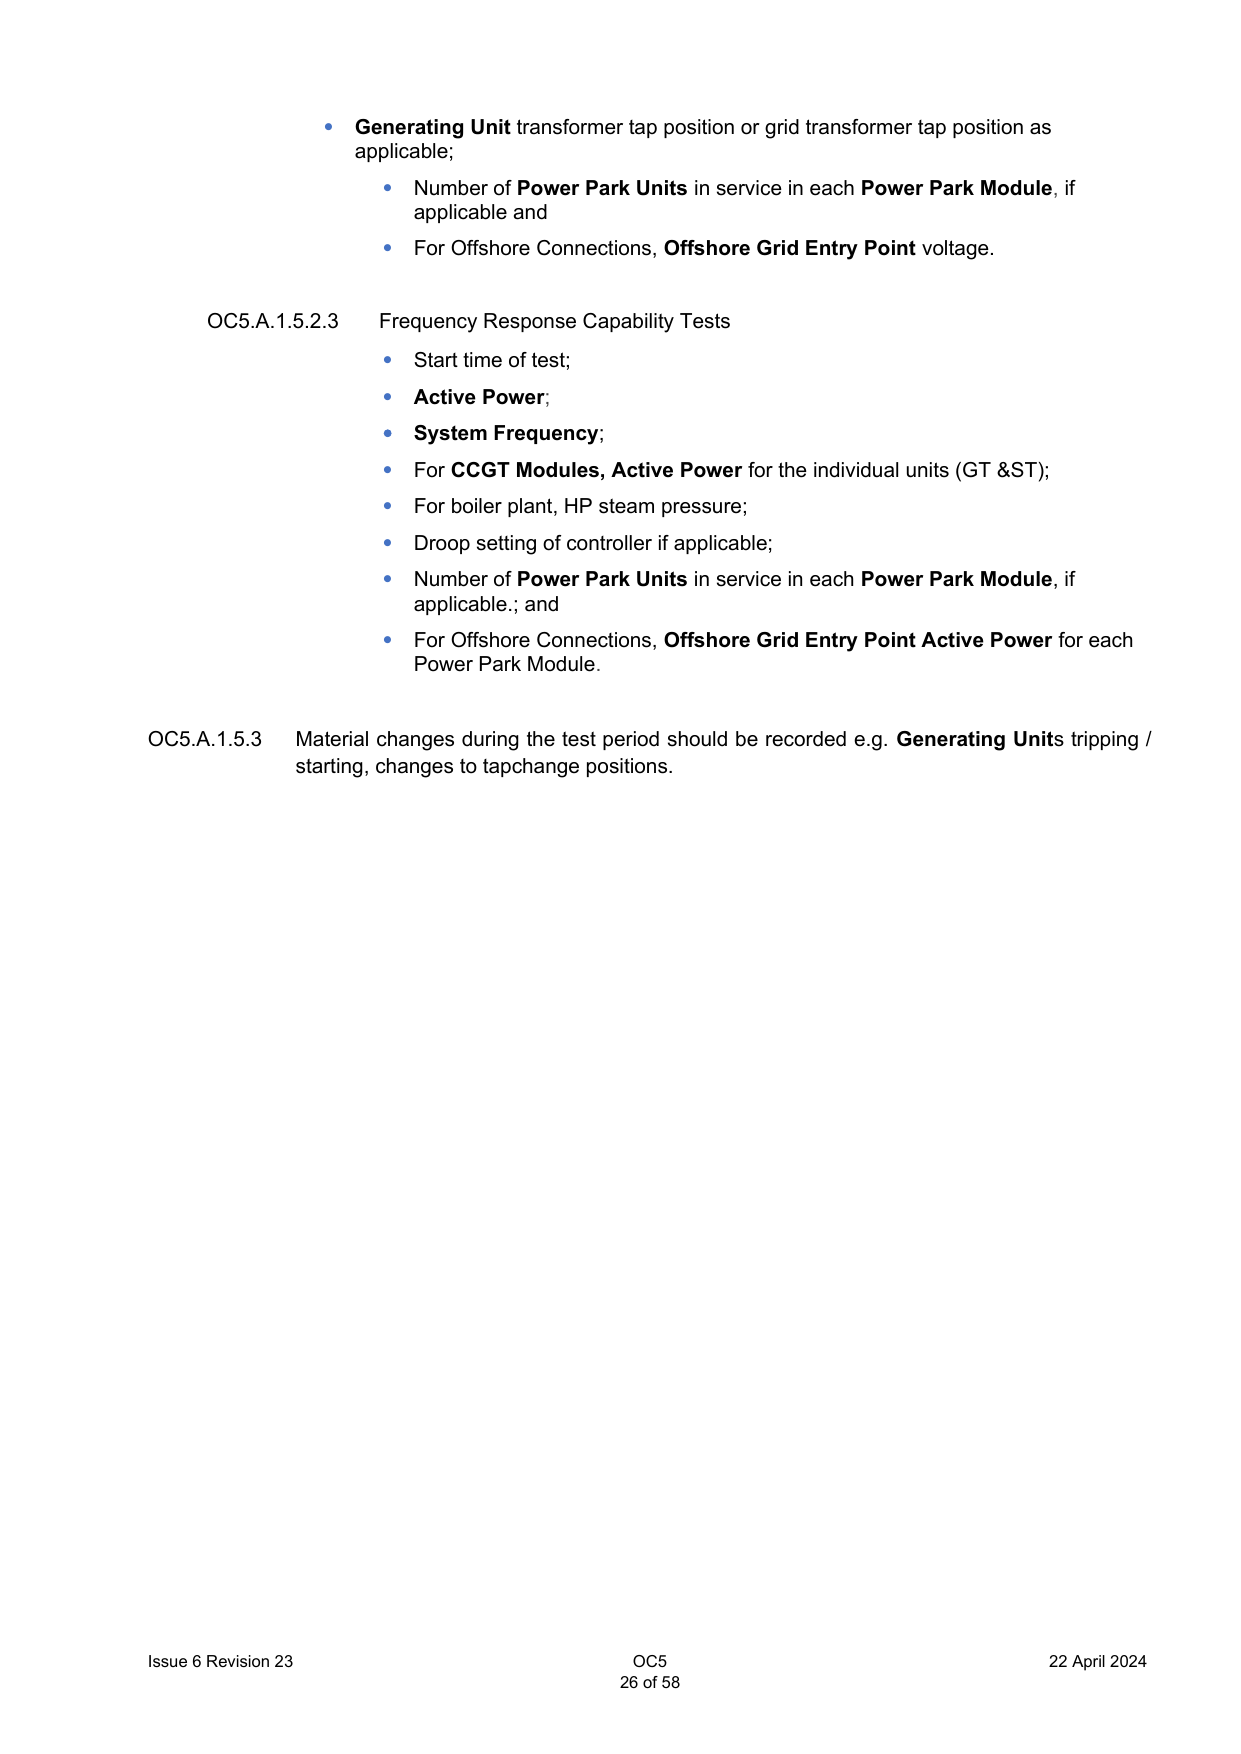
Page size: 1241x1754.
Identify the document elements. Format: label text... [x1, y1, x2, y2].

text OC5.A.1.5.2.3 Frequency Response Capability Tests [207, 309, 1152, 333]
text Number of Power Park Units in service in each Power Park Module, if applicable and [384, 176, 1152, 223]
text OC5.A.1.5.3 Material changes during the test period should be recorded e.g. Generating Units tripping / starting, changes to tapchange positions. [148, 727, 1152, 777]
text Start time of test; [384, 348, 1152, 372]
text System Frequency; [384, 421, 1152, 445]
text For boiler plant, HP steam pressure; [384, 494, 1152, 518]
text Droop setting of controller if applicable; [384, 531, 1152, 555]
text For Offshore Connections, Offshore Grid Entry Point Active Power for each Power Park Module. [384, 628, 1152, 676]
text Active Power; [384, 384, 1152, 408]
text For Offshore Connections, Offshore Grid Entry Point voltage. [384, 236, 1152, 260]
text Generating Unit transformer tap position or grid transformer tap position as applicable; [325, 115, 1152, 163]
text Number of Power Park Units in service in each Power Park Module, if applicable.; and [384, 567, 1152, 615]
text For CCGT Modules, Active Power for the individual units (GT &ST); [384, 458, 1152, 482]
